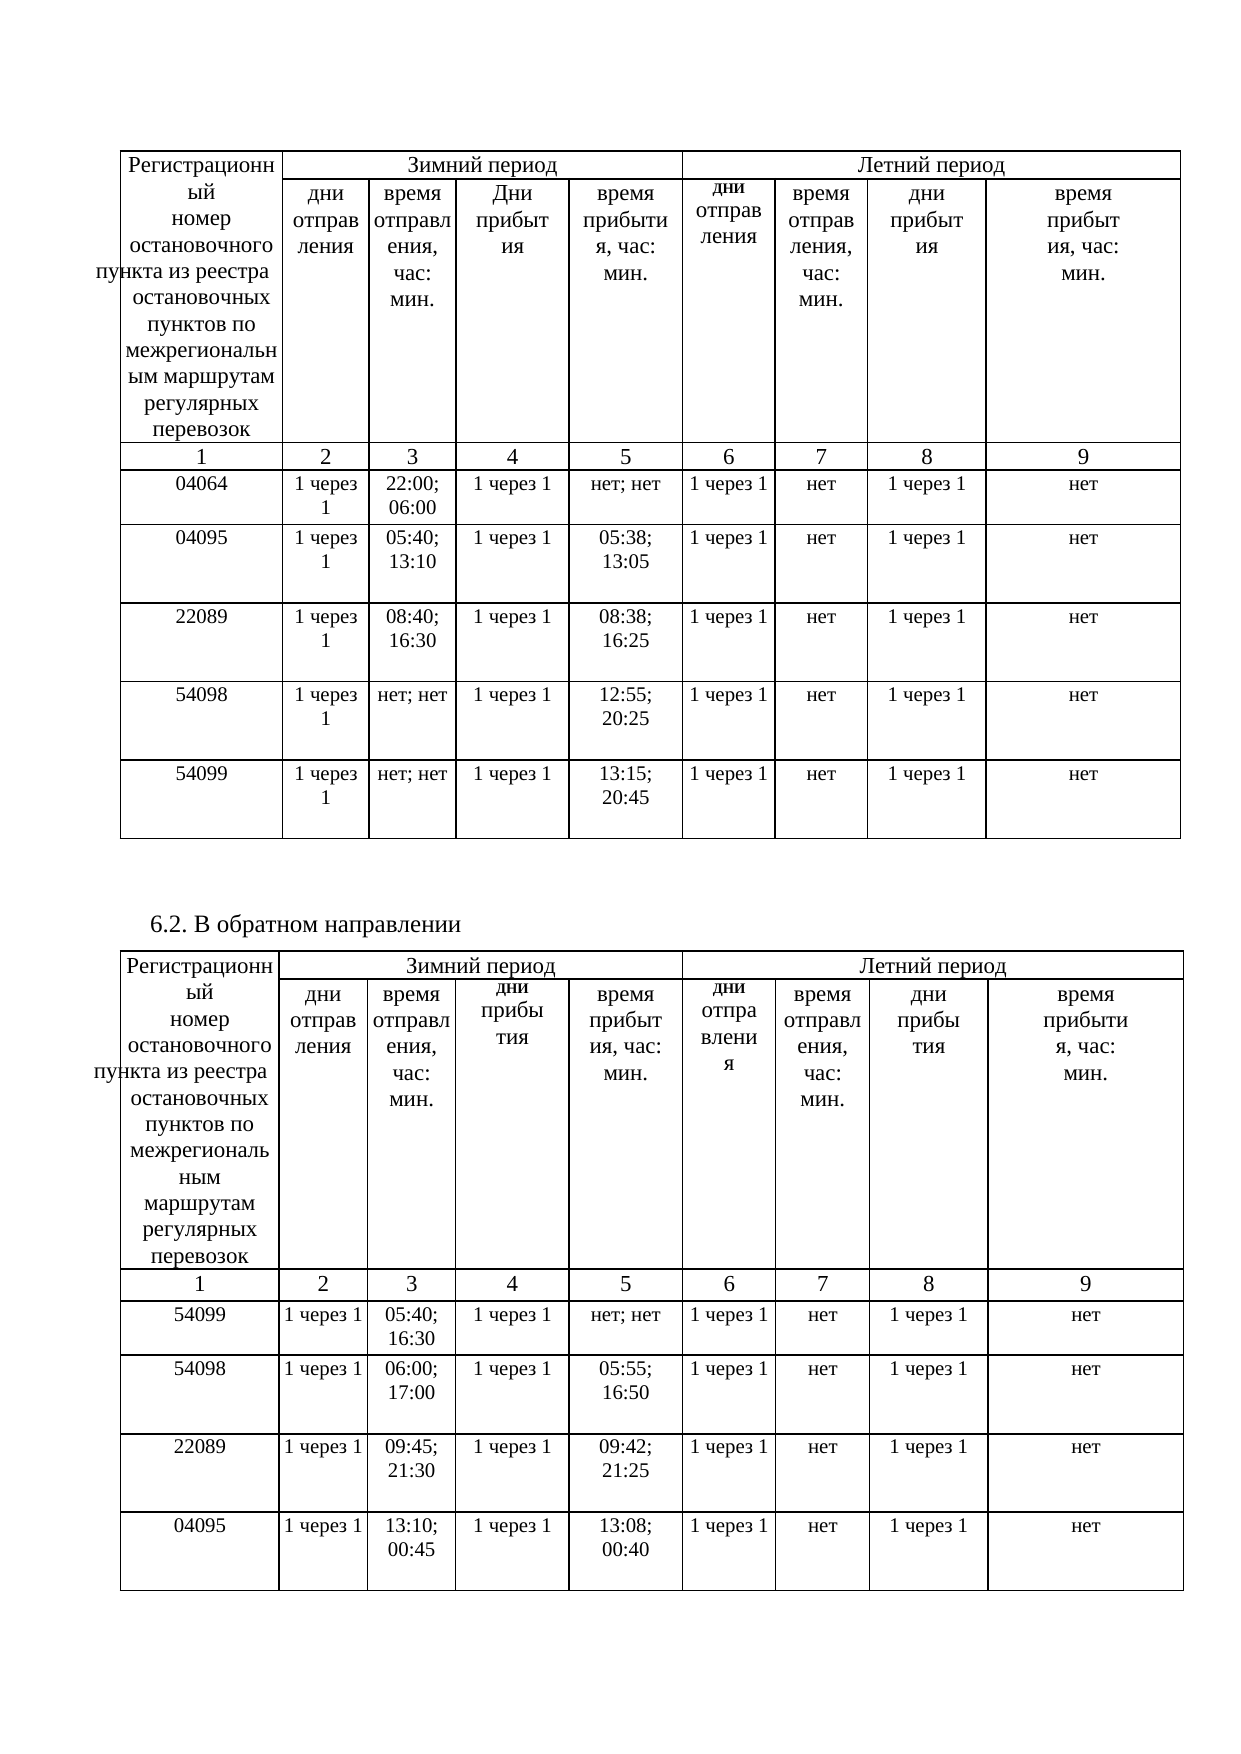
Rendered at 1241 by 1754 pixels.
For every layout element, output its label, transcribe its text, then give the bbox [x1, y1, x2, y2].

table_cell время прибыт ия, час: мин. [570, 980, 682, 1268]
table_cell 1 через 1 [457, 761, 568, 837]
table_cell 1 [121, 443, 282, 469]
table_cell 1 через 1 [683, 1356, 775, 1433]
table_cell 8 [868, 443, 985, 469]
table_cell 1 через 1 [280, 1435, 367, 1511]
table_cell 1 через 1 [456, 1435, 568, 1511]
table_cell 08:38; 16:25 [570, 604, 682, 681]
table_cell 4 [457, 443, 568, 469]
table_cell нет [776, 761, 867, 837]
table_cell 5 [570, 1270, 682, 1300]
table_cell 1 через 1 [683, 682, 774, 759]
table_header Регистрационный номер остановочного пункта из реестра остановочных пунктов по межрегиональным маршрутам регулярных перевозок [121, 152, 282, 441]
table_cell нет [776, 1302, 869, 1354]
table_cell нет [987, 761, 1180, 837]
table_cell 13:15; 20:45 [570, 761, 682, 837]
table_cell 1 через 1 [457, 525, 568, 602]
table_cell 1 через 1 [868, 761, 985, 837]
table_cell дни отправ ления [283, 180, 368, 441]
table_cell нет [776, 525, 867, 602]
table_cell 22089 [121, 604, 282, 681]
table_cell 3 [368, 1270, 455, 1300]
table_cell нет [776, 471, 867, 524]
table_cell 1 через 1 [868, 682, 985, 759]
table_cell 1 через 1 [868, 471, 985, 524]
table_cell дни отправ ления [280, 980, 367, 1268]
table_cell 1 через 1 [683, 1513, 775, 1590]
table_cell нет [989, 1356, 1183, 1433]
table_cell 3 [370, 443, 455, 469]
table_cell 1 через 1 [683, 471, 774, 524]
table_cell 1 через 1 [870, 1302, 987, 1354]
table_cell нет [989, 1513, 1183, 1590]
table_cell 05:55; 16:50 [570, 1356, 682, 1433]
table_cell 05:40; 16:30 [368, 1302, 455, 1354]
table_cell время отправл ения, час: мин. [370, 180, 455, 441]
table_cell 2 [280, 1270, 367, 1300]
table_header Летний период [683, 152, 1180, 178]
table_cell Дни прибыт ия [457, 180, 568, 441]
table_cell нет [987, 471, 1180, 524]
table_cell 1 через 1 [280, 1513, 367, 1590]
table_cell время отправ ления, час: мин. [776, 180, 867, 441]
table_cell 1 через 1 [283, 682, 368, 759]
table_cell 04064 [121, 471, 282, 524]
table_cell нет [776, 1513, 869, 1590]
table_cell 6 [683, 1270, 775, 1300]
table_cell 08:40; 16:30 [370, 604, 455, 681]
table_cell 9 [987, 443, 1180, 469]
table_cell 1 через 1 [457, 604, 568, 681]
table_header Летний период [683, 952, 1183, 978]
table_cell 09:45; 21:30 [368, 1435, 455, 1511]
table_cell нет [987, 682, 1180, 759]
table_cell 2 [283, 443, 368, 469]
table_cell нет [776, 604, 867, 681]
table_cell 1 через 1 [870, 1513, 987, 1590]
table_cell 54098 [121, 1356, 278, 1433]
table_cell 1 через 1 [868, 525, 985, 602]
table_cell 1 через 1 [457, 682, 568, 759]
table_cell 1 через 1 [870, 1435, 987, 1511]
table_cell 1 через 1 [868, 604, 985, 681]
table_cell 22:00; 06:00 [370, 471, 455, 524]
table_cell время отправл ения, час: мин. [368, 980, 455, 1268]
table_cell ДНИ прибы тия [456, 980, 568, 1268]
table_cell 1 через 1 [457, 471, 568, 524]
table_cell 7 [776, 443, 867, 469]
table_cell нет; нет [570, 1302, 682, 1354]
table_cell 04095 [121, 525, 282, 602]
table_cell время прибыт ия, час: мин. [987, 180, 1180, 441]
table_cell 09:42; 21:25 [570, 1435, 682, 1511]
table_header Регистрационный номер остановочного пункта из реестра остановочных пунктов по межрегиональным маршрутам регулярных перевозок [121, 952, 278, 1268]
table_cell 13:10; 00:45 [368, 1513, 455, 1590]
table_cell 5 [570, 443, 682, 469]
table_cell 1 через 1 [456, 1302, 568, 1354]
table_cell 9 [989, 1270, 1183, 1300]
table_cell 4 [456, 1270, 568, 1300]
table_cell ДНИ отпра влени я [683, 980, 775, 1268]
table_cell 13:08; 00:40 [570, 1513, 682, 1590]
table_cell 22089 [121, 1435, 278, 1511]
table_cell 1 через 1 [683, 1302, 775, 1354]
table_cell нет [776, 1356, 869, 1433]
table_cell 54098 [121, 682, 282, 759]
table_cell 54099 [121, 761, 282, 837]
table_cell 05:38; 13:05 [570, 525, 682, 602]
text 6.2. В обратном направлении [150, 909, 1090, 938]
table_cell 12:55; 20:25 [570, 682, 682, 759]
table_cell 1 через 1 [283, 471, 368, 524]
table_cell нет; нет [570, 471, 682, 524]
table_cell нет; нет [370, 761, 455, 837]
table_header Зимний период [280, 952, 682, 978]
table_cell нет [987, 525, 1180, 602]
table_cell ДНИ отправ ления [683, 180, 774, 441]
table_cell время прибыти я, час: мин. [989, 980, 1183, 1268]
table_header Зимний период [283, 152, 682, 178]
table_cell нет [989, 1302, 1183, 1354]
table_cell 1 через 1 [456, 1513, 568, 1590]
table_cell 6 [683, 443, 774, 469]
table_cell 1 через 1 [280, 1356, 367, 1433]
table_cell 1 через 1 [283, 525, 368, 602]
table_cell нет [776, 1435, 869, 1511]
table_cell 1 через 1 [683, 525, 774, 602]
table_cell 1 через 1 [683, 1435, 775, 1511]
table_cell 7 [776, 1270, 869, 1300]
table_cell 04095 [121, 1513, 278, 1590]
table_cell 1 через 1 [280, 1302, 367, 1354]
table_cell 54099 [121, 1302, 278, 1354]
table_cell дни прибыт ия [868, 180, 985, 441]
table_cell нет [776, 682, 867, 759]
table_cell нет; нет [370, 682, 455, 759]
table_cell 1 через 1 [683, 604, 774, 681]
table_cell время прибыти я, час: мин. [570, 180, 682, 441]
table_cell дни прибы тия [870, 980, 987, 1268]
table_cell 1 через 1 [683, 761, 774, 837]
table_cell 06:00; 17:00 [368, 1356, 455, 1433]
table_cell время отправл ения, час: мин. [776, 980, 869, 1268]
table_cell 1 через 1 [283, 604, 368, 681]
table_cell нет [989, 1435, 1183, 1511]
table_cell 1 [121, 1270, 278, 1300]
table_cell 1 через 1 [283, 761, 368, 837]
table_cell 05:40; 13:10 [370, 525, 455, 602]
table_cell нет [987, 604, 1180, 681]
table_cell 8 [870, 1270, 987, 1300]
table_cell 1 через 1 [456, 1356, 568, 1433]
table_cell 1 через 1 [870, 1356, 987, 1433]
